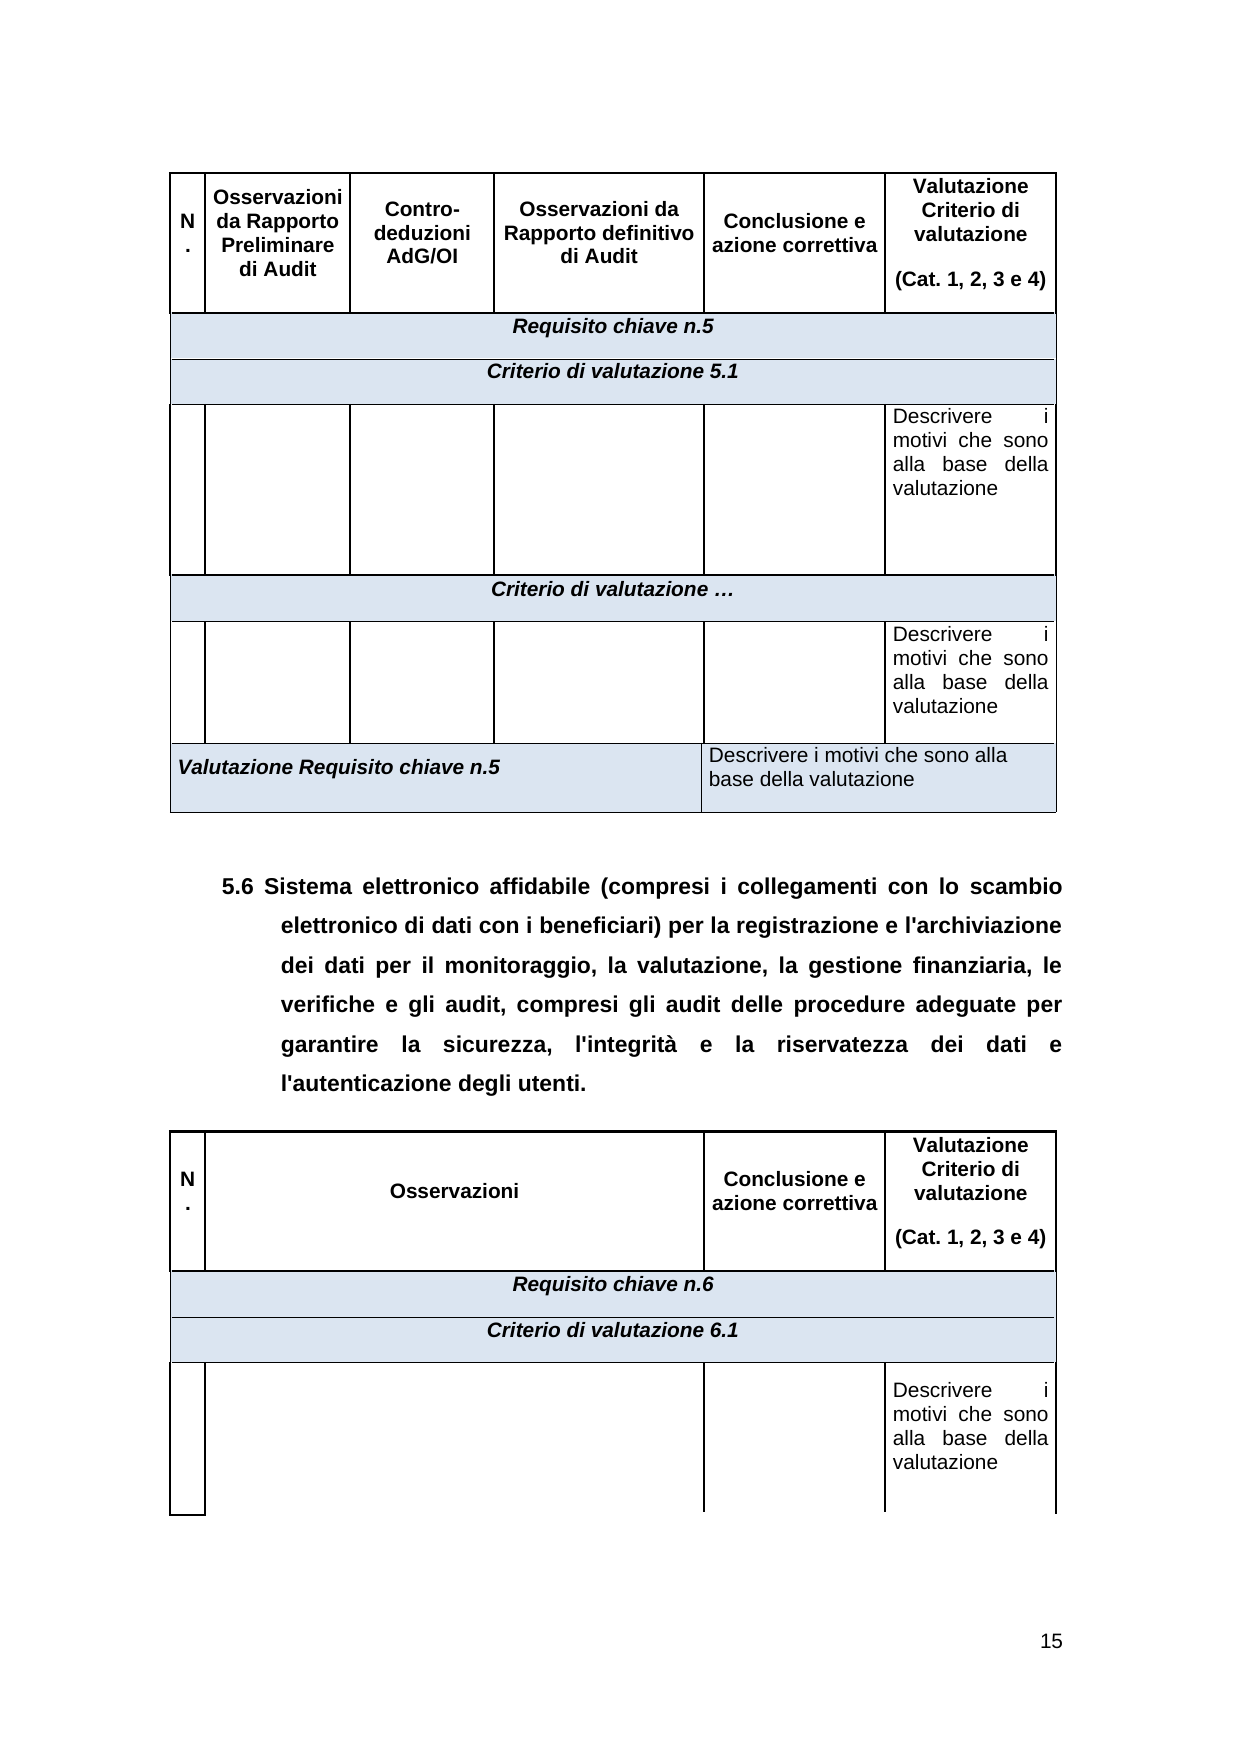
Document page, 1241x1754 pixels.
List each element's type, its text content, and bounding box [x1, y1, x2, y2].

table_header N. [171, 1133, 204, 1270]
table_cell [206, 622, 349, 743]
table_cell [705, 622, 884, 743]
table_cell Descrivere i motivi che sono alla base della valutazione [702, 743, 1056, 812]
table_header Contro- deduzioni AdG/OI [351, 174, 493, 312]
table_cell Valutazione Requisito chiave n.5 [171, 744, 701, 812]
table_header Osservazioni da Rapporto definitivo di Audit [495, 174, 703, 312]
table_cell [171, 405, 204, 574]
table_cell [206, 405, 349, 574]
table_cell [351, 622, 493, 743]
table_cell [705, 525, 884, 574]
table_cell [171, 1363, 204, 1514]
table_header N. [171, 174, 204, 312]
table_cell Criterio di valutazione 5.1 [171, 359, 1056, 404]
table_header Conclusione e azione correttiva [705, 174, 884, 312]
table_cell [885, 1362, 1055, 1514]
table_cell [886, 525, 1055, 574]
table_cell Criterio di valutazione … [171, 574, 1056, 621]
table_header Osservazioni da Rapporto Preliminare di Audit [206, 174, 349, 312]
table_cell Criterio di valutazione 6.1 [171, 1317, 1056, 1362]
text 5.6 Sistema elettronico affidabile (compresi i collegamenti con lo scambio elettronico di dati con i beneficiari) per la registrazione e l'archiviazione dei dati per il monitoraggio, la valutazione, la gestione finanziaria, le verifiche e gli audit, compresi gli audit delle procedure adeguate per garantire la sicurezza, l'integrità e la riservatezza dei dati e l'autenticazione degli utenti. [222, 873, 1063, 1096]
table_cell [704, 1363, 885, 1514]
table_cell [495, 405, 703, 574]
table_cell Requisito chiave n.6 [171, 1270, 1056, 1317]
table_cell Requisito chiave n.5 [171, 312, 1056, 358]
table_cell [705, 405, 884, 525]
table_cell [171, 622, 204, 743]
table_cell Descrivere i motivi che sono alla base della valutazione [886, 621, 1056, 743]
table_header Osservazioni [206, 1133, 703, 1270]
table_cell [206, 1363, 703, 1514]
table_header Valutazione Criterio di valutazione (Cat. 1, 2, 3 e 4) [886, 174, 1055, 312]
table_cell [495, 622, 703, 743]
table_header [886, 1133, 1055, 1270]
table_header Conclusione e azione correttiva [705, 1133, 884, 1270]
table_cell [351, 525, 493, 574]
table_cell [351, 405, 493, 525]
table_cell Descrivere i motivi che sono alla base della valutazione [886, 404, 1055, 525]
